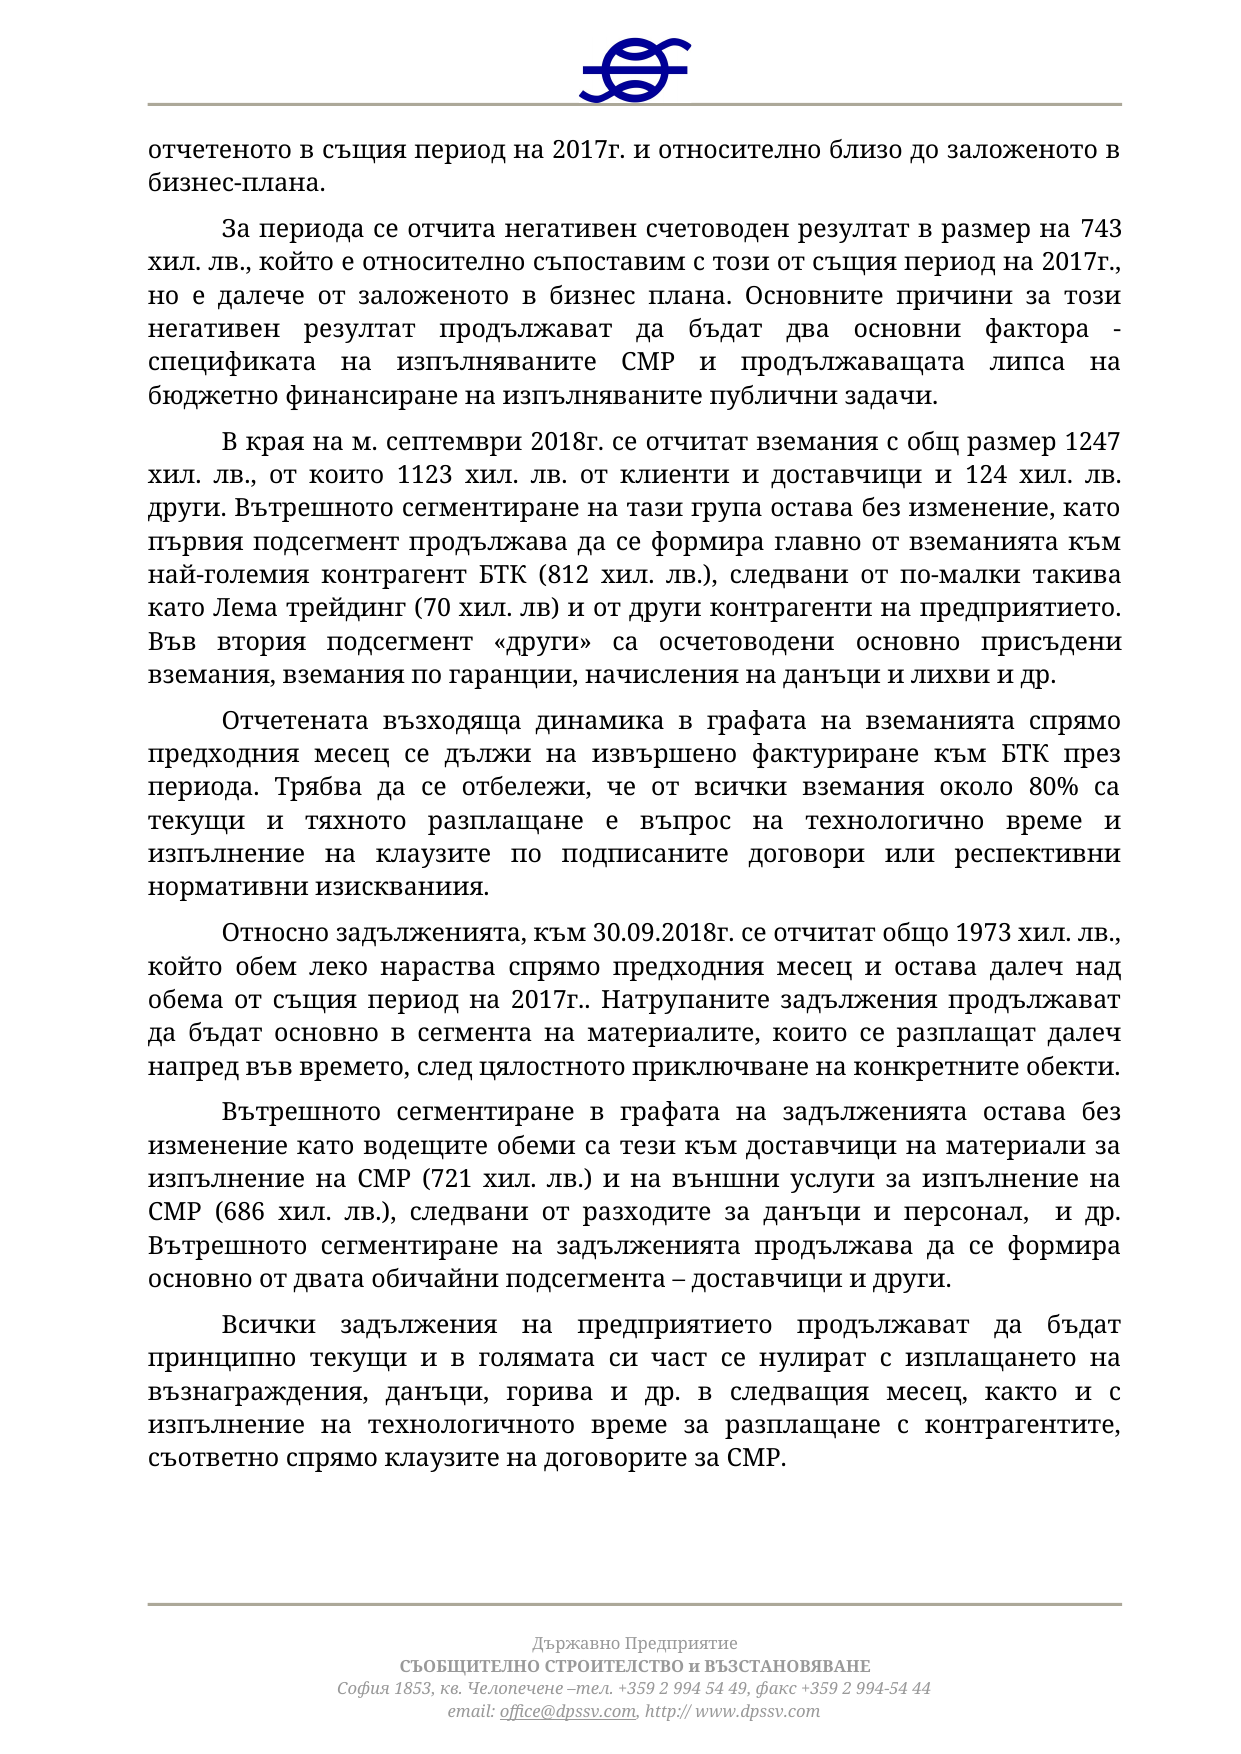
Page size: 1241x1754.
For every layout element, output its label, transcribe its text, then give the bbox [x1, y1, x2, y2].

text Вътрешното сегментиране в графата на задълженията остава без изменение като водещите обеми са тези към доставчици на материали за изпълнение на СМР (721 хил. лв.) и на външни услуги за изпълнение на СМР (686 хил. лв.), следвани от разходите за данъци и персонал, и др. Вътрешното сегментиране на задълженията продължава да се формира основно от двата обичайни подсегмента – доставчици и други. [148, 1094, 1122, 1294]
text В края на м. септември 2018г. се отчитат вземания с общ размер 1247 хил. лв., от които 1123 хил. лв. от клиенти и доставчици и 124 хил. лв. други. Вътрешното сегментиране на тази група остава без изменение, като първия подсегмент продължава да се формира главно от вземанията към най-големия контрагент БТК (812 хил. лв.), следвани от по-малки такива като Лема трейдинг (70 хил. лв) и от други контрагенти на предприятието. Във втория подсегмент «други» са осчетоводени основно присъдени вземания, вземания по гаранции, начисления на данъци и лихви и др. [148, 423, 1122, 690]
text Относно задълженията, към 30.09.2018г. се отчитат общо 1973 хил. лв., който обем леко нараства спрямо предходния месец и остава далеч над обема от същия период на 2017г.. Натрупаните задължения продължават да бъдат основно в сегмента на материалите, които се разплащат далеч напред във времето, след цялостното приключване на конкретните обекти. [148, 915, 1122, 1082]
picture [578, 37, 692, 103]
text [148, 132, 1122, 198]
text Всички задължения на предприятието продължават да бъдат принципно текущи и в голямата си част се нулират с изплащането на възнаграждения, данъци, горива и др. в следващия месец, както и с изпълнение на технологичното време за разплащане с контрагентите, съответно спрямо клаузите на договорите за СМР. [148, 1307, 1122, 1473]
text За периода се отчита негативен счетоводен резултат в размер на 743 хил. лв., който е относително съпоставим с този от същия период на 2017г., но е далече от заложеното в бизнес плана. Основните причини за този негативен резултат продължават да бъдат два основни фактора - спецификата на изпълняваните СМР и продължаващата липса на бюджетно финансиране на изпълняваните публични задачи. [148, 211, 1122, 411]
text Отчетената възходяща динамика в графата на вземанията спрямо предходния месец се дължи на извършено фактуриране към БТК през периода. Трябва да се отбележи, че от всички вземания около 80% са текущи и тяхното разплащане е въпрос на технологично време и изпълнение на клаузите по подписаните договори или респективни нормативни изискваниия. [148, 702, 1122, 902]
